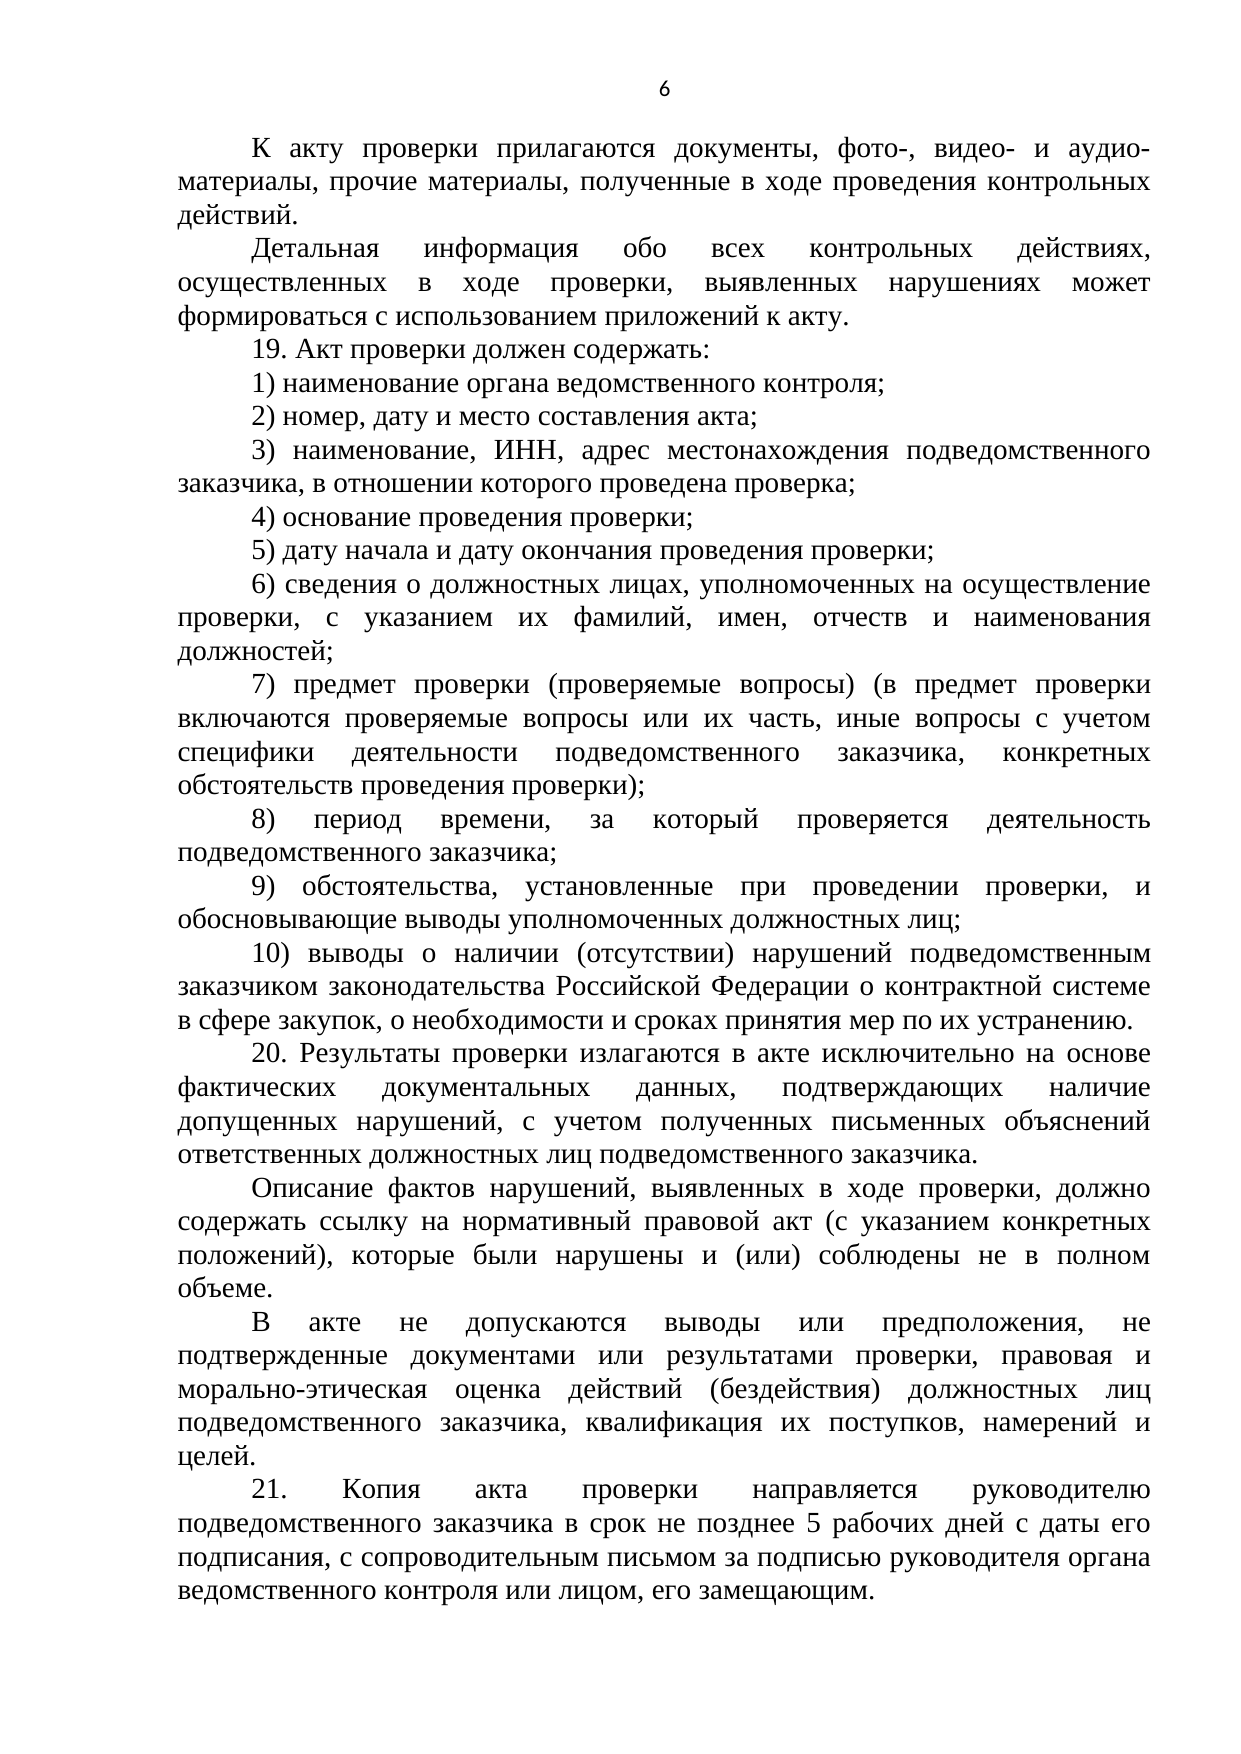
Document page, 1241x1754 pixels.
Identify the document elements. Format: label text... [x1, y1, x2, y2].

text 10) выводы о наличии (отсутствии) нарушений подведомственным заказчиком законодательства Российской Федерации о контрактной системе в сфере закупок, о необходимости и сроках принятия мер по их устранению. [177, 935, 1152, 1036]
text 8) период времени, за который проверяется деятельность подведомственного заказчика; [177, 801, 1152, 868]
text К акту проверки прилагаются документы, фото-, видео- и аудио- материалы, прочие материалы, полученные в ходе проведения контрольных действий. [177, 130, 1152, 231]
text 5) дату начала и дату окончания проведения проверки; [177, 532, 1152, 566]
text Детальная информация обо всех контрольных действиях, осуществленных в ходе проверки, выявленных нарушениях может формироваться с использованием приложений к акту. [177, 231, 1152, 331]
text 1) наименование органа ведомственного контроля; [177, 365, 1152, 398]
text Описание фактов нарушений, выявленных в ходе проверки, должно содержать ссылку на нормативный правовой акт (с указанием конкретных положений), которые были нарушены и (или) соблюдены не в полном объеме. [177, 1170, 1152, 1304]
text 7) предмет проверки (проверяемые вопросы) (в предмет проверки включаются проверяемые вопросы или их часть, иные вопросы с учетом специфики деятельности подведомственного заказчика, конкретных обстоятельств проведения проверки); [177, 667, 1152, 801]
text В акте не допускаются выводы или предположения, не подтвержденные документами или результатами проверки, правовая и морально-этическая оценка действий (бездействия) должностных лиц подведомственного заказчика, квалификация их поступков, намерений и целей. [177, 1304, 1152, 1472]
text 20. Результаты проверки излагаются в акте исключительно на основе фактических документальных данных, подтверждающих наличие допущенных нарушений, с учетом полученных письменных объяснений ответственных должностных лиц подведомственного заказчика. [177, 1036, 1152, 1170]
text 19. Акт проверки должен содержать: [177, 331, 1152, 365]
text 2) номер, дату и место составления акта; [177, 398, 1152, 432]
text 4) основание проведения проверки; [177, 499, 1152, 532]
text 9) обстоятельства, установленные при проведении проверки, и обосновывающие выводы уполномоченных должностных лиц; [177, 868, 1152, 935]
text 3) наименование, ИНН, адрес местонахождения подведомственного заказчика, в отношении которого проведена проверка; [177, 432, 1152, 499]
text 6) сведения о должностных лицах, уполномоченных на осуществление проверки, с указанием их фамилий, имен, отчеств и наименования должностей; [177, 566, 1152, 667]
text 21. Копия акта проверки направляется руководителю подведомственного заказчика в срок не позднее 5 рабочих дней с даты его подписания, с сопроводительным письмом за подписью руководителя органа ведомственного контроля или лицом, его замещающим. [177, 1472, 1152, 1606]
